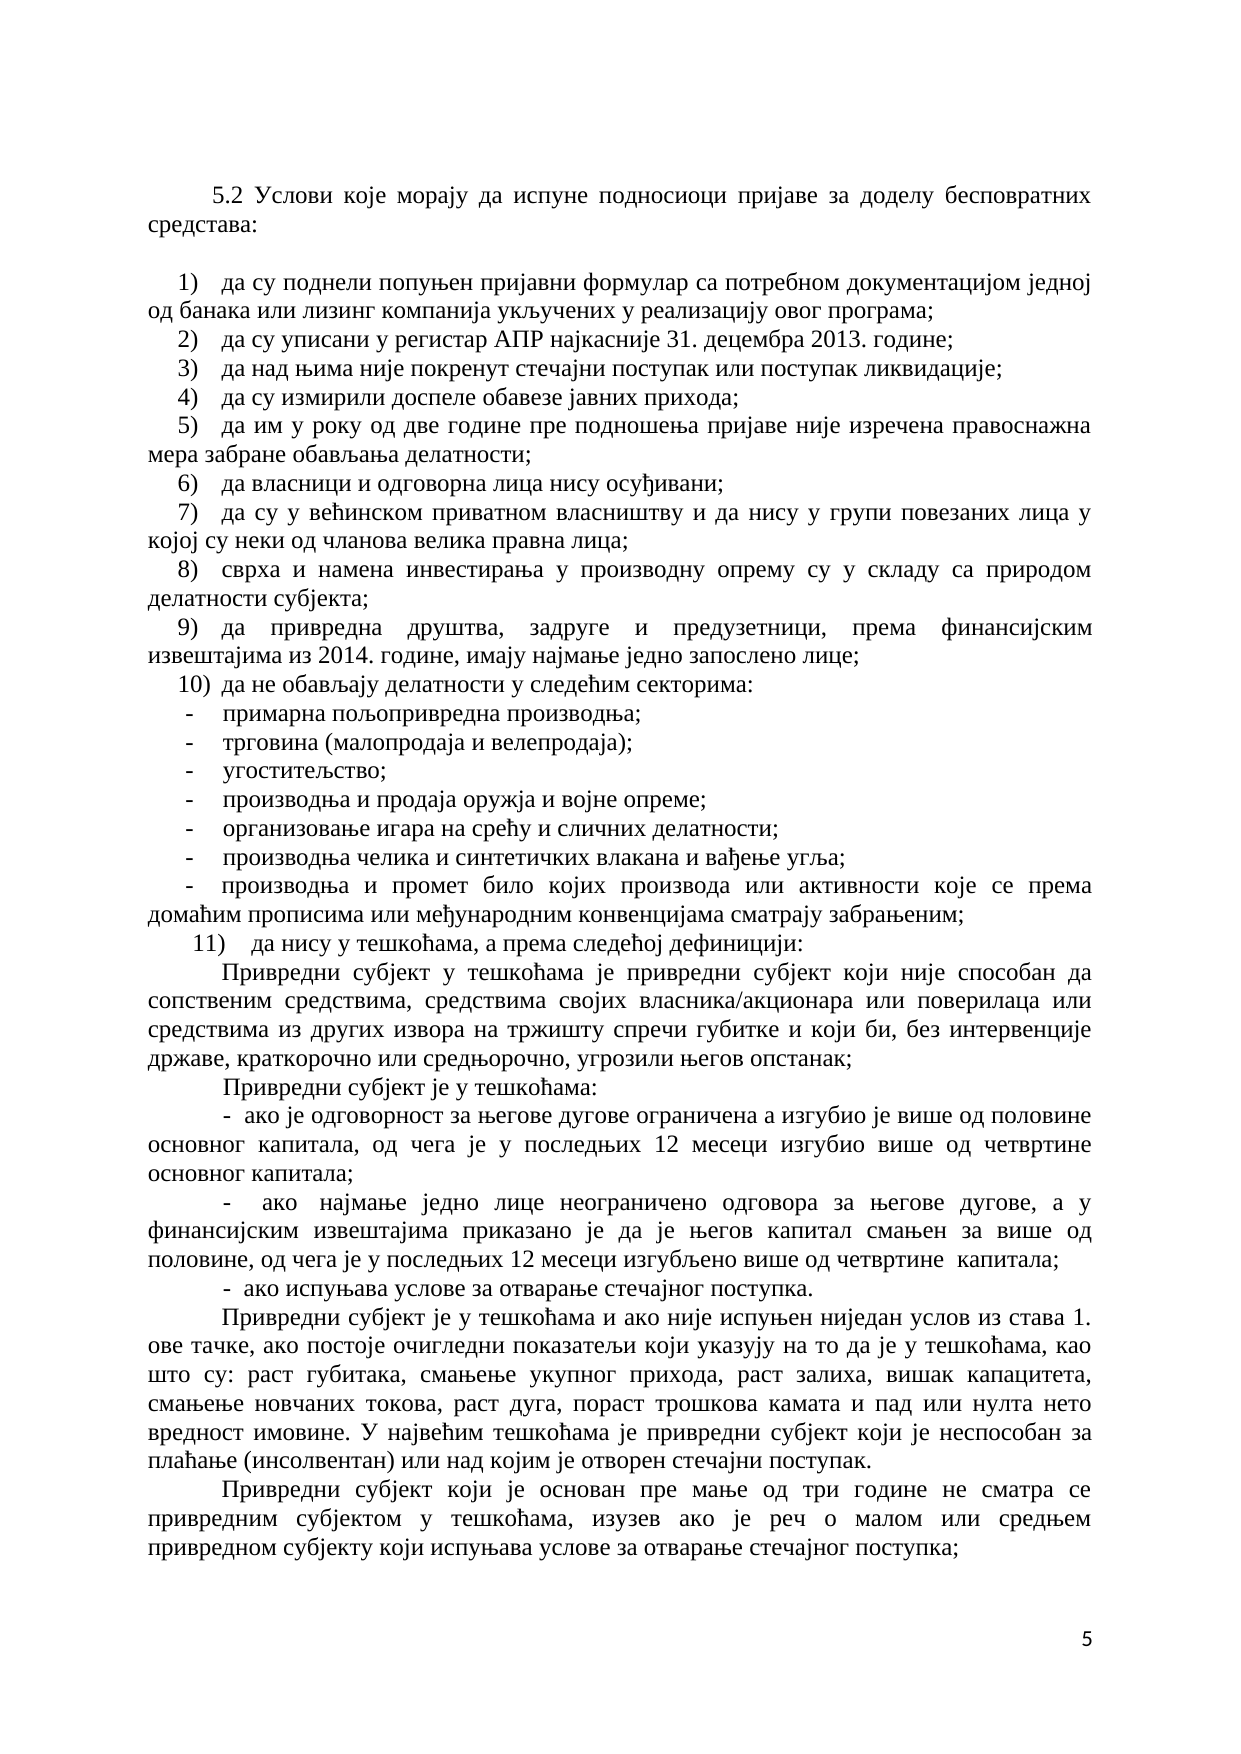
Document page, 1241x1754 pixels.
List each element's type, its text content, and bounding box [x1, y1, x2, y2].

list угоститељство; [185, 756, 1093, 784]
text Привредни субјект у тешкоћама је привредни субјект који није способан да сопственим средствима, средствима својих власника/акционара или поверилаца или средствима из других извора на тржишту спречи губитке и који би, без интервенције државе, краткорочно или средњорочно, угрозили његов опстанак; [148, 957, 1093, 1072]
list да су поднели попуњен пријавни формулар са потребном документацијом једној од банака или лизинг компанија укључених у реализацију овог програма; [148, 267, 1093, 324]
list сврха и намена инвестирања у производну опрему су у складу са природом делатности субјекта; [148, 554, 1093, 612]
text Привредни субјект који је основан пре мање од три године не сматра се привредним субјектом у тешкоћама, изузев ако је реч о малом или средњем привредном субјекту који испуњава услове за отварање стечајног поступка; [148, 1474, 1093, 1561]
list да власници и одговорна лица нису осуђивани; [177, 468, 1093, 497]
list трговина (малопродаја и велепродаја); [185, 727, 1093, 756]
list да нису у тешкоћама, а према следећој дефиницији: [192, 928, 1093, 957]
list да им у року од две године пре подношења пријаве није изречена правоснажна мера забране обављања делатности; [148, 411, 1093, 468]
text - ако испуњава услове за отварање стечајног поступка. [148, 1273, 1093, 1302]
list организовање игара на срећу и сличних делатности; [185, 813, 1093, 842]
list да су уписани у регистар АПР најкасније 31. децембра 2013. године; [148, 324, 1093, 353]
list да привредна друштва, задруге и предузетници, према финансијским извештајима из 2014. године, имају најмање једно запослено лице; [148, 612, 1093, 669]
list да су у већинском приватном власништву и да нису у групи повезаних лица у којој су неки од чланова велика правна лица; [148, 497, 1093, 554]
list да су измирили доспеле обавезе јавних прихода; [177, 382, 1093, 411]
text Привредни субјект је у тешкоћама: [148, 1072, 1093, 1101]
text - ако је одговорност за његове дугове ограничена а изгубио је више од половине основног капитала, од чега је у последњих 12 месеци изгубио више од четвртине основног капитала; [148, 1101, 1093, 1187]
list да над њима није покренут стечајни поступак или поступак ликвидације; [177, 353, 1093, 382]
list производња и продаја оружја и војне опреме; [185, 784, 1093, 813]
list производња и промет било којих производа или активности које се према домаћим прописима или међународним конвенцијама сматрају забрањеним; [148, 871, 1093, 928]
list примарна пољопривредна производња; [185, 698, 1093, 727]
list да не обављају делатности у следећим секторима: [177, 669, 1093, 698]
text Привредни субјект је у тешкоћама и ако није испуњен ниједан услов из става 1. ове тачке, ако постоје очигледни показатељи који указују на то да је у тешкоћама, као што су: раст губитака, смањење укупног прихода, раст залиха, вишак капацитета, смањење новчаних токова, раст дуга, пораст трошкова камата и пад или нулта нето вредност имовине. У највећим тешкоћама је привредни субјект који је неспособан за плаћање (инсолвентан) или над којим је отворен стечајни поступак. [148, 1302, 1093, 1474]
list производња челика и синтетичких влакана и вађење угља; [185, 842, 1093, 871]
list 5.2 Услови које морају да испуне подносиоци пријаве за доделу бесповратних средстава: [148, 181, 1093, 238]
text - ако најмање једно лице неограничено одговора за његове дугове, а у финансијским извештајима приказано је да је његов капитал смањен за више од половине, од чега је у последњих 12 месеци изгубљено више од четвртине капитала; [148, 1187, 1093, 1273]
